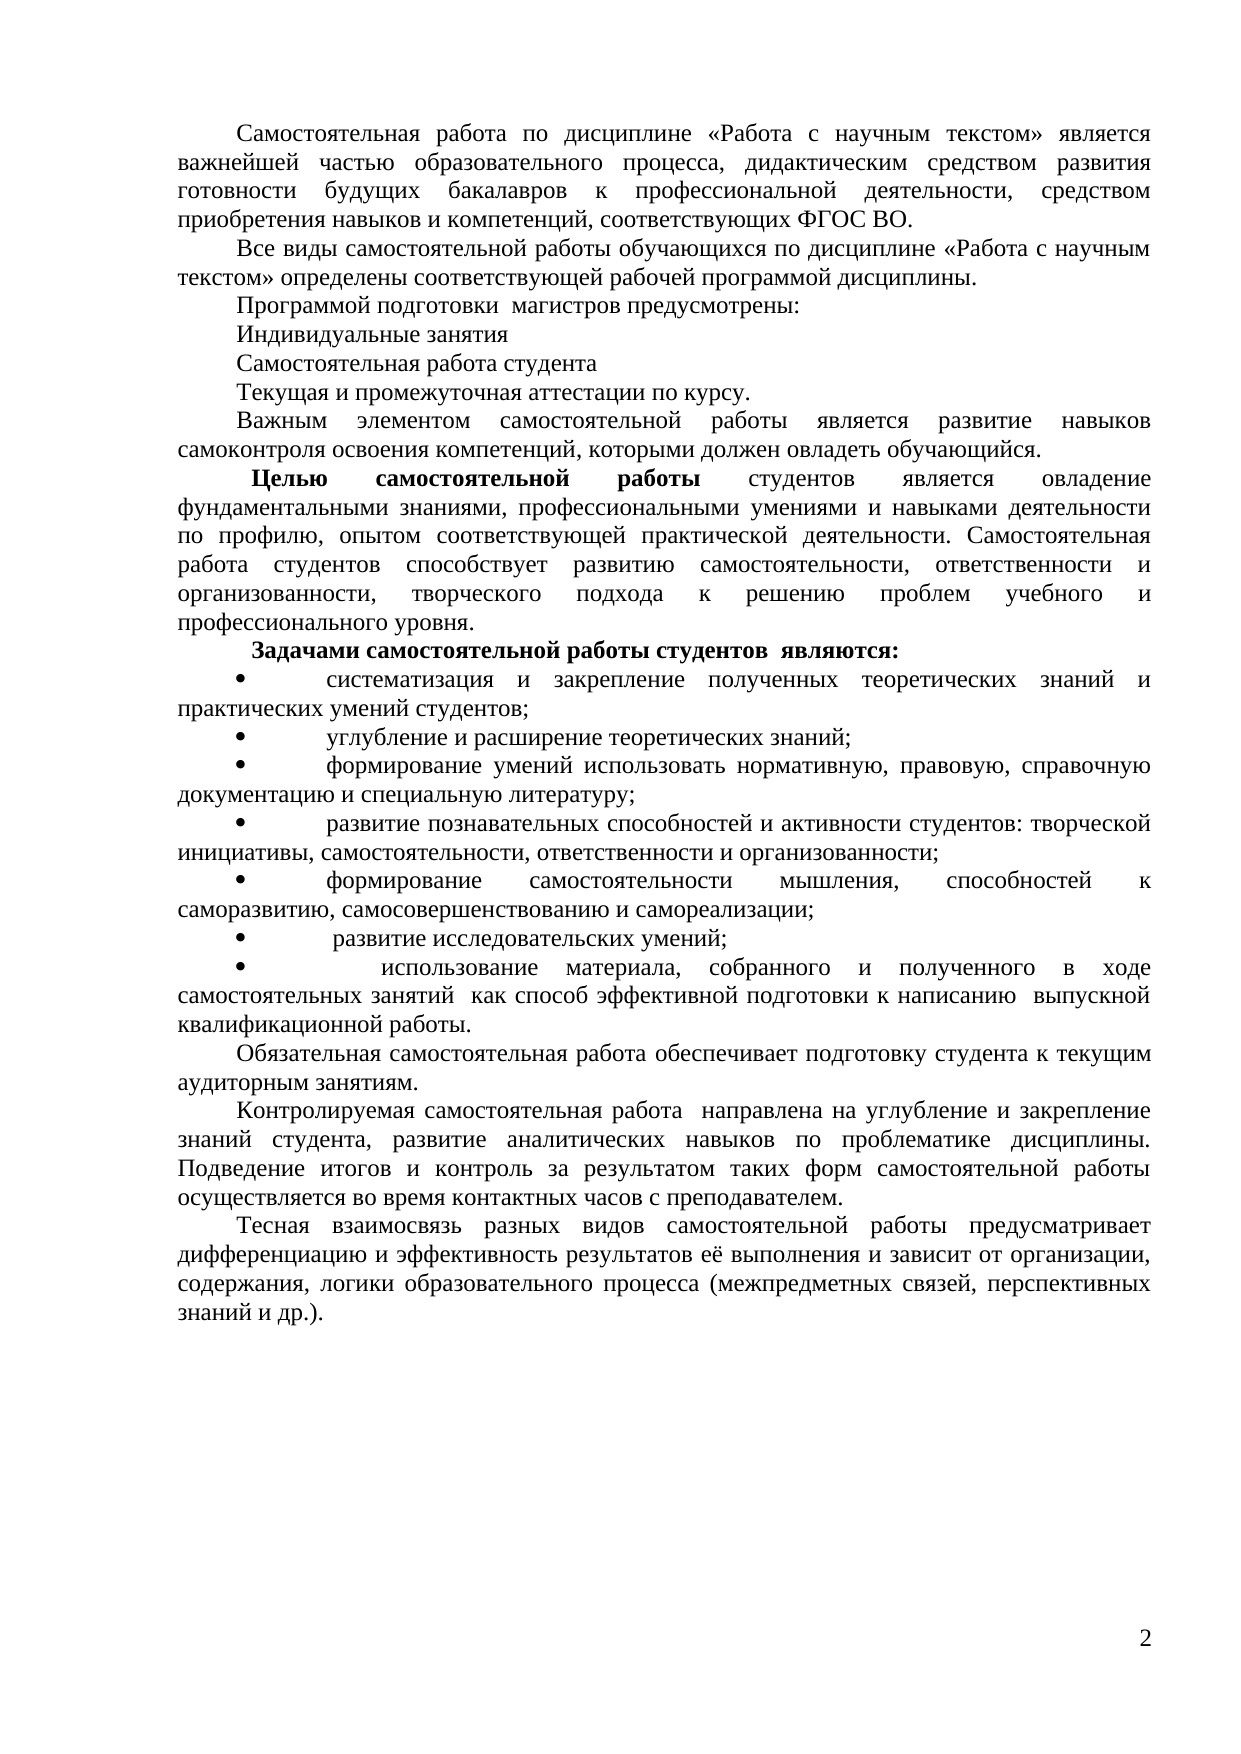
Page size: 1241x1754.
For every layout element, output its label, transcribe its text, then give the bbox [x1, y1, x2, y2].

list углубление и расширение теоретических знаний; [177, 722, 1152, 751]
text Целью самостоятельной работы студентов является овладение фундаментальными знаниями, профессиональными умениями и навыками деятельности по профилю, опытом соответствующей практической деятельности. Самостоятельная работа студентов способствует развитию самостоятельности, ответственности и организованности, творческого подхода к решению проблем учебного и профессионального уровня. [177, 463, 1152, 636]
text Текущая и промежуточная аттестации по курсу. [177, 377, 1152, 406]
list использование материала, собранного и полученного в ходе самостоятельных занятий как способ эффективной подготовки к написанию выпускной квалификационной работы. [177, 952, 1152, 1038]
text Программой подготовки магистров предусмотрены: [177, 291, 1152, 319]
text Важным элементом самостоятельной работы является развитие навыков самоконтроля освоения компетенций, которыми должен овладеть обучающийся. [177, 406, 1152, 463]
list систематизация и закрепление полученных теоретических знаний и практических умений студентов; [177, 664, 1152, 722]
text Самостоятельная работа по дисциплине «Работа с научным текстом» является важнейшей частью образовательного процесса, дидактическим средством развития готовности будущих бакалавров к профессиональной деятельности, средством приобретения навыков и компетенций, соответствующих ФГОС ВО. [177, 118, 1152, 233]
text Индивидуальные занятия [177, 319, 1152, 348]
text Тесная взаимосвязь разных видов самостоятельной работы предусматривает дифференциацию и эффективность результатов её выполнения и зависит от организации, содержания, логики образовательного процесса (межпредметных связей, перспективных знаний и др.). [177, 1211, 1152, 1326]
list развитие исследовательских умений; [177, 923, 1152, 952]
list развитие познавательных способностей и активности студентов: творческой инициативы, самостоятельности, ответственности и организованности; [177, 808, 1152, 866]
text Обязательная самостоятельная работа обеспечивает подготовку студента к текущим аудиторным занятиям. [177, 1038, 1152, 1096]
text Все виды самостоятельной работы обучающихся по дисциплине «Работа с научным текстом» определены соответствующей рабочей программой дисциплины. [177, 233, 1152, 291]
text Контролируемая самостоятельная работа направлена на углубление и закрепление знаний студента, развитие аналитических навыков по проблематике дисциплины. Подведение итогов и контроль за результатом таких форм самостоятельной работы осуществляется во время контактных часов с преподавателем. [177, 1096, 1152, 1211]
text Задачами самостоятельной работы студентов являются: [177, 636, 1152, 664]
list формирование умений использовать нормативную, правовую, справочную документацию и специальную литературу; [177, 751, 1152, 808]
list формирование самостоятельности мышления, способностей к саморазвитию, самосовершенствованию и самореализации; [177, 866, 1152, 923]
text Самостоятельная работа студента [177, 348, 1152, 377]
